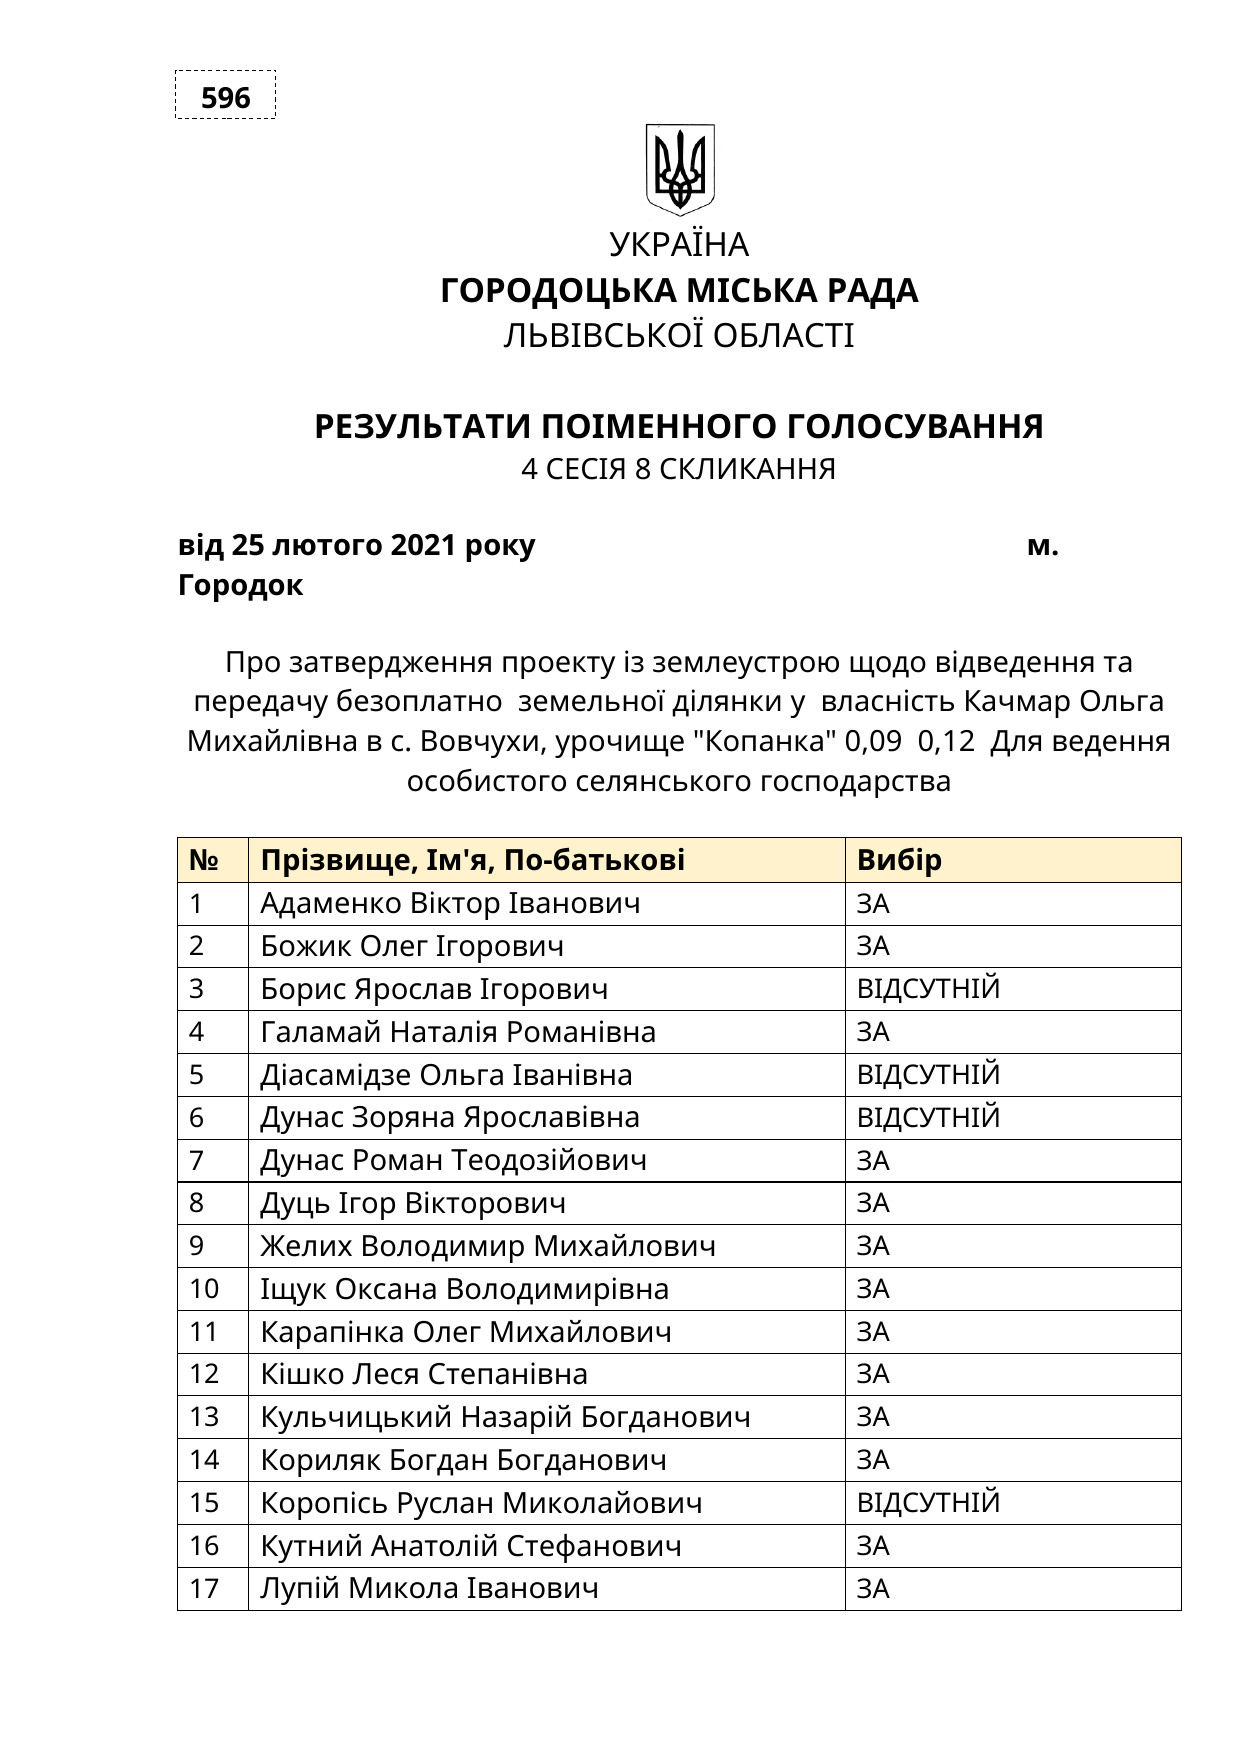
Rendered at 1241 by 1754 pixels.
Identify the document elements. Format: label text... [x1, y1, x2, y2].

table_cell 8 [178, 1183, 248, 1224]
table_cell Дуць Ігор Вікторович [249, 1183, 845, 1224]
table_cell 1 [178, 883, 248, 924]
table_cell ЗА [846, 1183, 1181, 1224]
text ЛЬВІВСЬКОЇ ОБЛАСТІ [177, 312, 1181, 357]
table_cell ЗА [846, 883, 1181, 924]
table_cell Карапінка Олег Михайлович [249, 1311, 845, 1353]
table_cell Божик Олег Ігорович [249, 926, 845, 967]
table_cell ВІДСУТНІЙ [846, 968, 1181, 1010]
table_cell Коропісь Руслан Миколайович [249, 1482, 845, 1524]
table_cell Кутний Анатолій Стефанович [249, 1525, 845, 1567]
table_cell ВІДСУТНІЙ [846, 1097, 1181, 1138]
table_cell Іщук Оксана Володимирівна [249, 1268, 845, 1310]
table_cell ВІДСУТНІЙ [846, 1054, 1181, 1096]
table_cell 15 [178, 1482, 248, 1524]
table_cell Адаменко Віктор Іванович [249, 883, 845, 924]
table_cell Галамай Наталія Романівна [249, 1011, 845, 1053]
table_cell 3 [178, 968, 248, 1010]
table_cell Діасамідзе Ольга Іванівна [249, 1054, 845, 1096]
table_cell ЗА [846, 1268, 1181, 1310]
table_cell ЗА [846, 1225, 1181, 1267]
table_cell Желих Володимир Михайлович [249, 1225, 845, 1267]
table_cell 13 [178, 1396, 248, 1438]
table_cell ЗА [846, 1525, 1181, 1567]
table_cell ЗА [846, 1311, 1181, 1353]
table_cell Кориляк Богдан Богданович [249, 1439, 845, 1481]
table_cell Лупій Микола Іванович [249, 1568, 845, 1609]
text від 25 лютого 2021 року м. Городок [177, 525, 1181, 604]
table_header № [178, 838, 248, 882]
table_cell Борис Ярослав Ігорович [249, 968, 845, 1010]
table_cell ВІДСУТНІЙ [846, 1482, 1181, 1524]
text Про затвердження проекту із землеустрою щодо відведення та передачу безоплатно земельної ділянки у власність Качмар Ольга Михайлівна в с. Вовчухи, урочище "Копанка" 0,09 0,12 Для ведення особистого селянського господарства [177, 641, 1181, 800]
text 4 СЕСІЯ 8 СКЛИКАННЯ [177, 448, 1181, 488]
table_cell 5 [178, 1054, 248, 1096]
table_cell ЗА [846, 1011, 1181, 1053]
table_cell 10 [178, 1268, 248, 1310]
table_cell 14 [178, 1439, 248, 1481]
table_cell 7 [178, 1140, 248, 1181]
table_header Вибір [846, 838, 1181, 882]
table_cell Кульчицький Назарій Богданович [249, 1396, 845, 1438]
table_cell 2 [178, 926, 248, 967]
table_cell ЗА [846, 1568, 1181, 1609]
table_cell 12 [178, 1354, 248, 1395]
text ГОРОДОЦЬКА МІСЬКА РАДА [177, 266, 1181, 312]
table_cell Кішко Леся Степанівна [249, 1354, 845, 1395]
table_header Прізвище, Ім'я, По-батькові [249, 838, 845, 882]
text УКРАЇНА [177, 221, 1181, 266]
table_cell 4 [178, 1011, 248, 1053]
table_cell ЗА [846, 1140, 1181, 1181]
table_cell Дунас Роман Теодозійович [249, 1140, 845, 1181]
table_cell ЗА [846, 1396, 1181, 1438]
text РЕЗУЛЬТАТИ ПОІМЕННОГО ГОЛОСУВАННЯ [177, 403, 1181, 448]
table_cell 6 [178, 1097, 248, 1138]
table_cell 17 [178, 1568, 248, 1609]
table_cell Дунас Зоряна Ярославівна [249, 1097, 845, 1138]
table_cell ЗА [846, 926, 1181, 967]
table_cell 11 [178, 1311, 248, 1353]
table_cell ЗА [846, 1439, 1181, 1481]
table_cell 9 [178, 1225, 248, 1267]
table_cell 16 [178, 1525, 248, 1567]
picture [633, 118, 726, 221]
table_cell ЗА [846, 1354, 1181, 1395]
